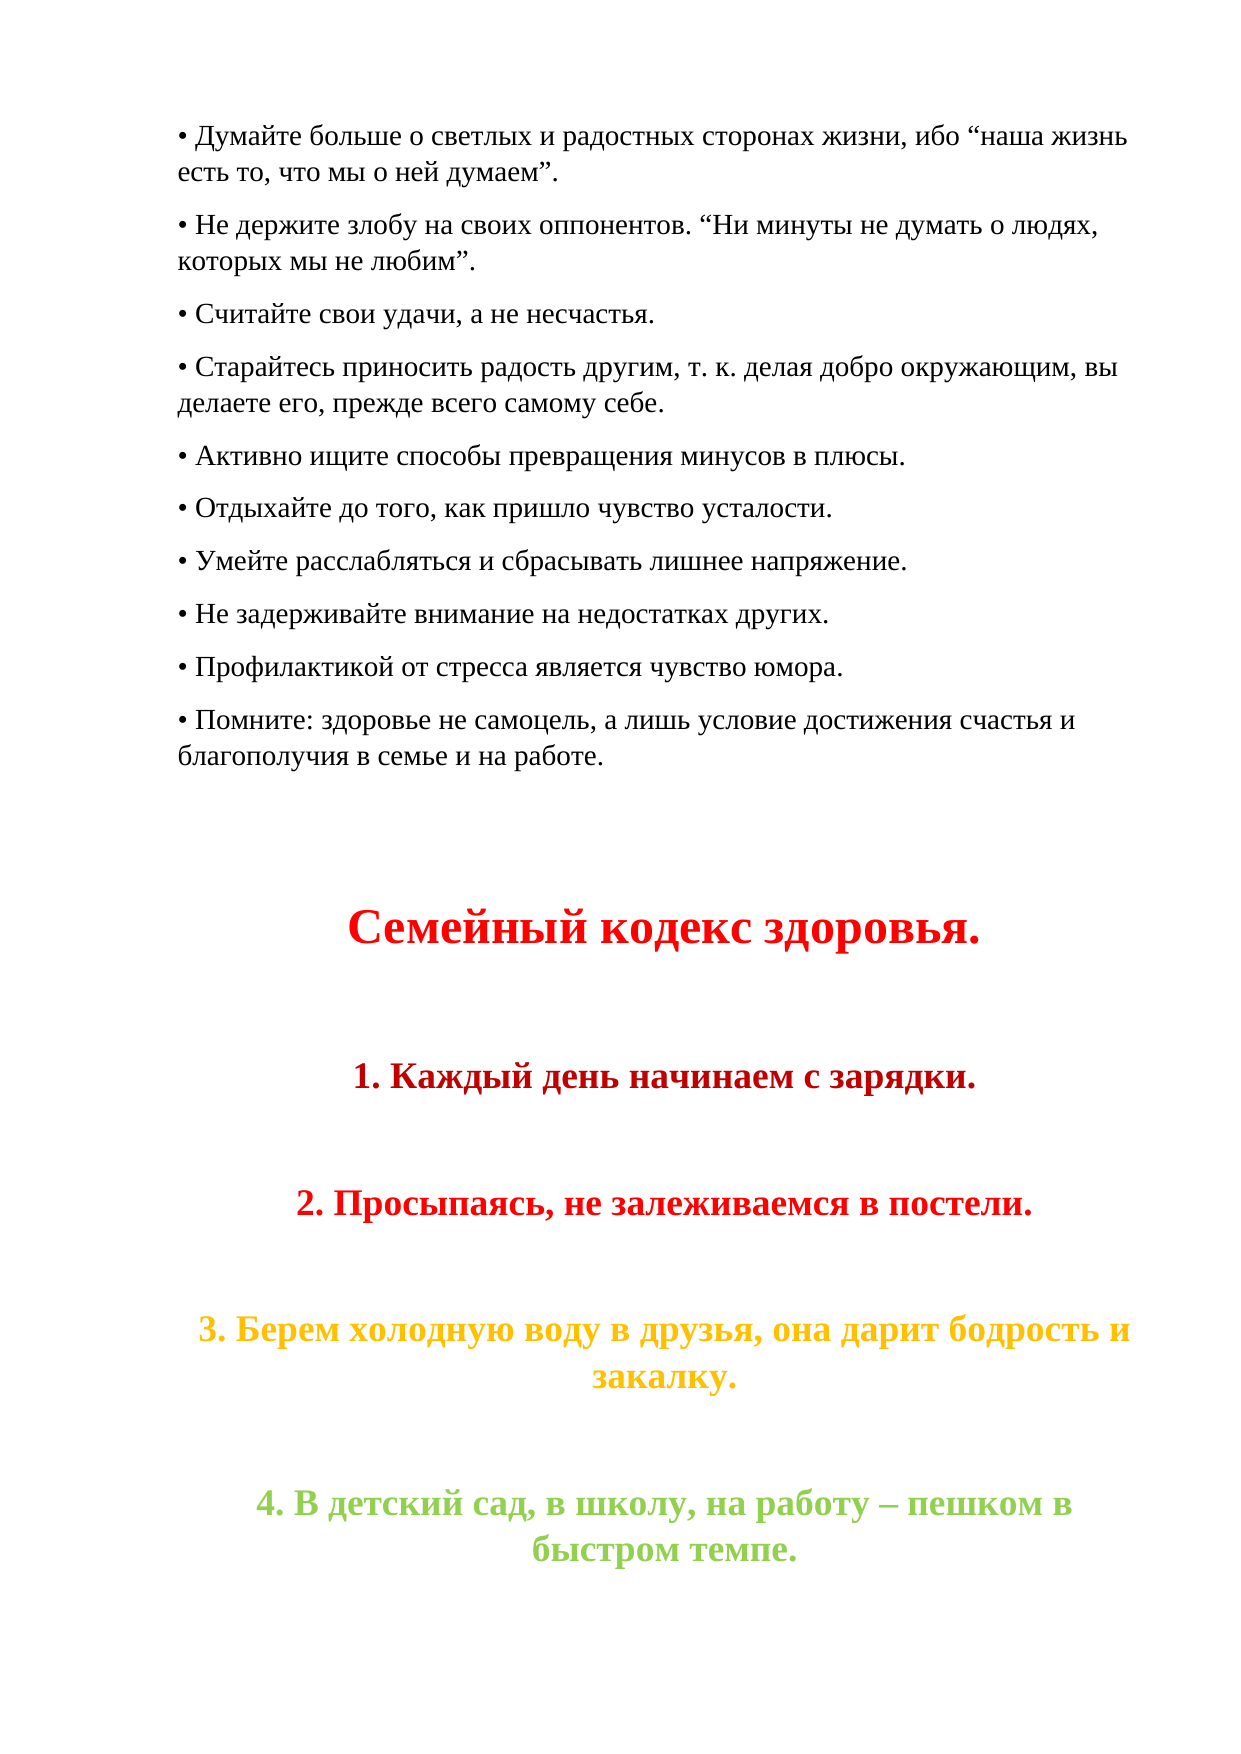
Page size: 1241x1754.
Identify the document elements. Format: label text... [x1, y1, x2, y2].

text • Умейте расслабляться и сбрасывать лишнее напряжение. [177, 543, 1152, 577]
text • Отдыхайте до того, как пришло чувство усталости. [177, 491, 1152, 524]
text 2. Просыпаясь, не залеживаемся в постели. [177, 1180, 1152, 1223]
text • Активно ищите способы превращения минусов в плюсы. [177, 438, 1152, 471]
text • Старайтесь приносить радость другим, т. к. делая добро окружающим, вы делаете его, прежде всего самому себе. [177, 349, 1152, 418]
text • Думайте больше о светлых и радостных сторонах жизни, ибо “наша жизнь есть то, что мы о ней думаем”. [177, 118, 1152, 188]
text 4. В детский сад, в школу, на работу – пешком в быстром темпе. [177, 1480, 1152, 1569]
text 1. Каждый день начинаем с зарядки. [177, 1054, 1152, 1097]
text • Профилактикой от стресса является чувство юмора. [177, 649, 1152, 683]
text • Считайте свои удачи, а не несчастья. [177, 296, 1152, 329]
text • Помните: здоровье не самоцель, а лишь условие достижения счастья и благополучия в семье и на работе. [177, 702, 1152, 772]
text • Не задерживайте внимание на недостатках других. [177, 596, 1152, 630]
text 3. Берем холодную воду в друзья, она дарит бодрость и закалку. [177, 1307, 1152, 1397]
text • Не держите злобу на своих оппонентов. “Ни минуты не думать о людях, которых мы не любим”. [177, 207, 1152, 277]
text Семейный кодекс здоровья. [177, 896, 1152, 954]
